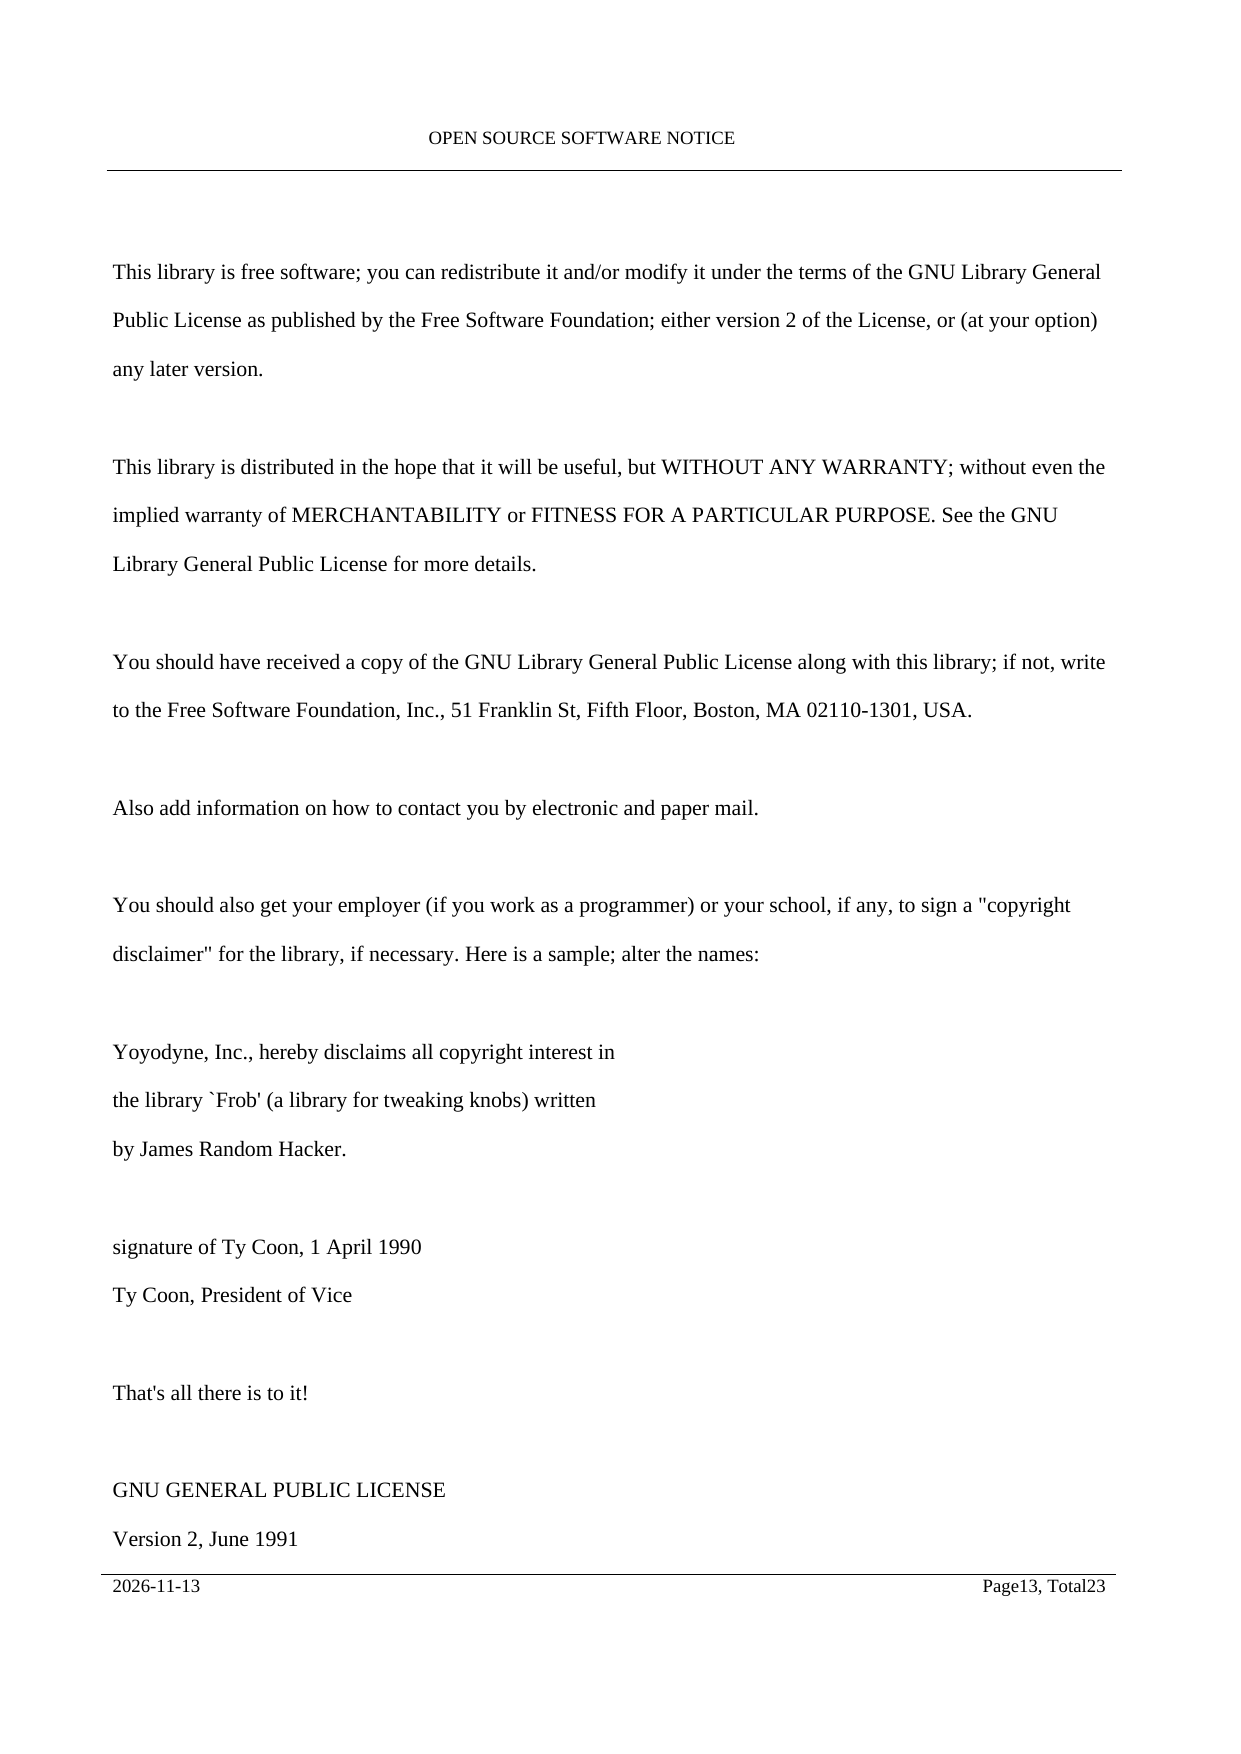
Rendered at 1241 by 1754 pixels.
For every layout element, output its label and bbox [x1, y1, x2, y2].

text [112, 206, 1128, 1555]
